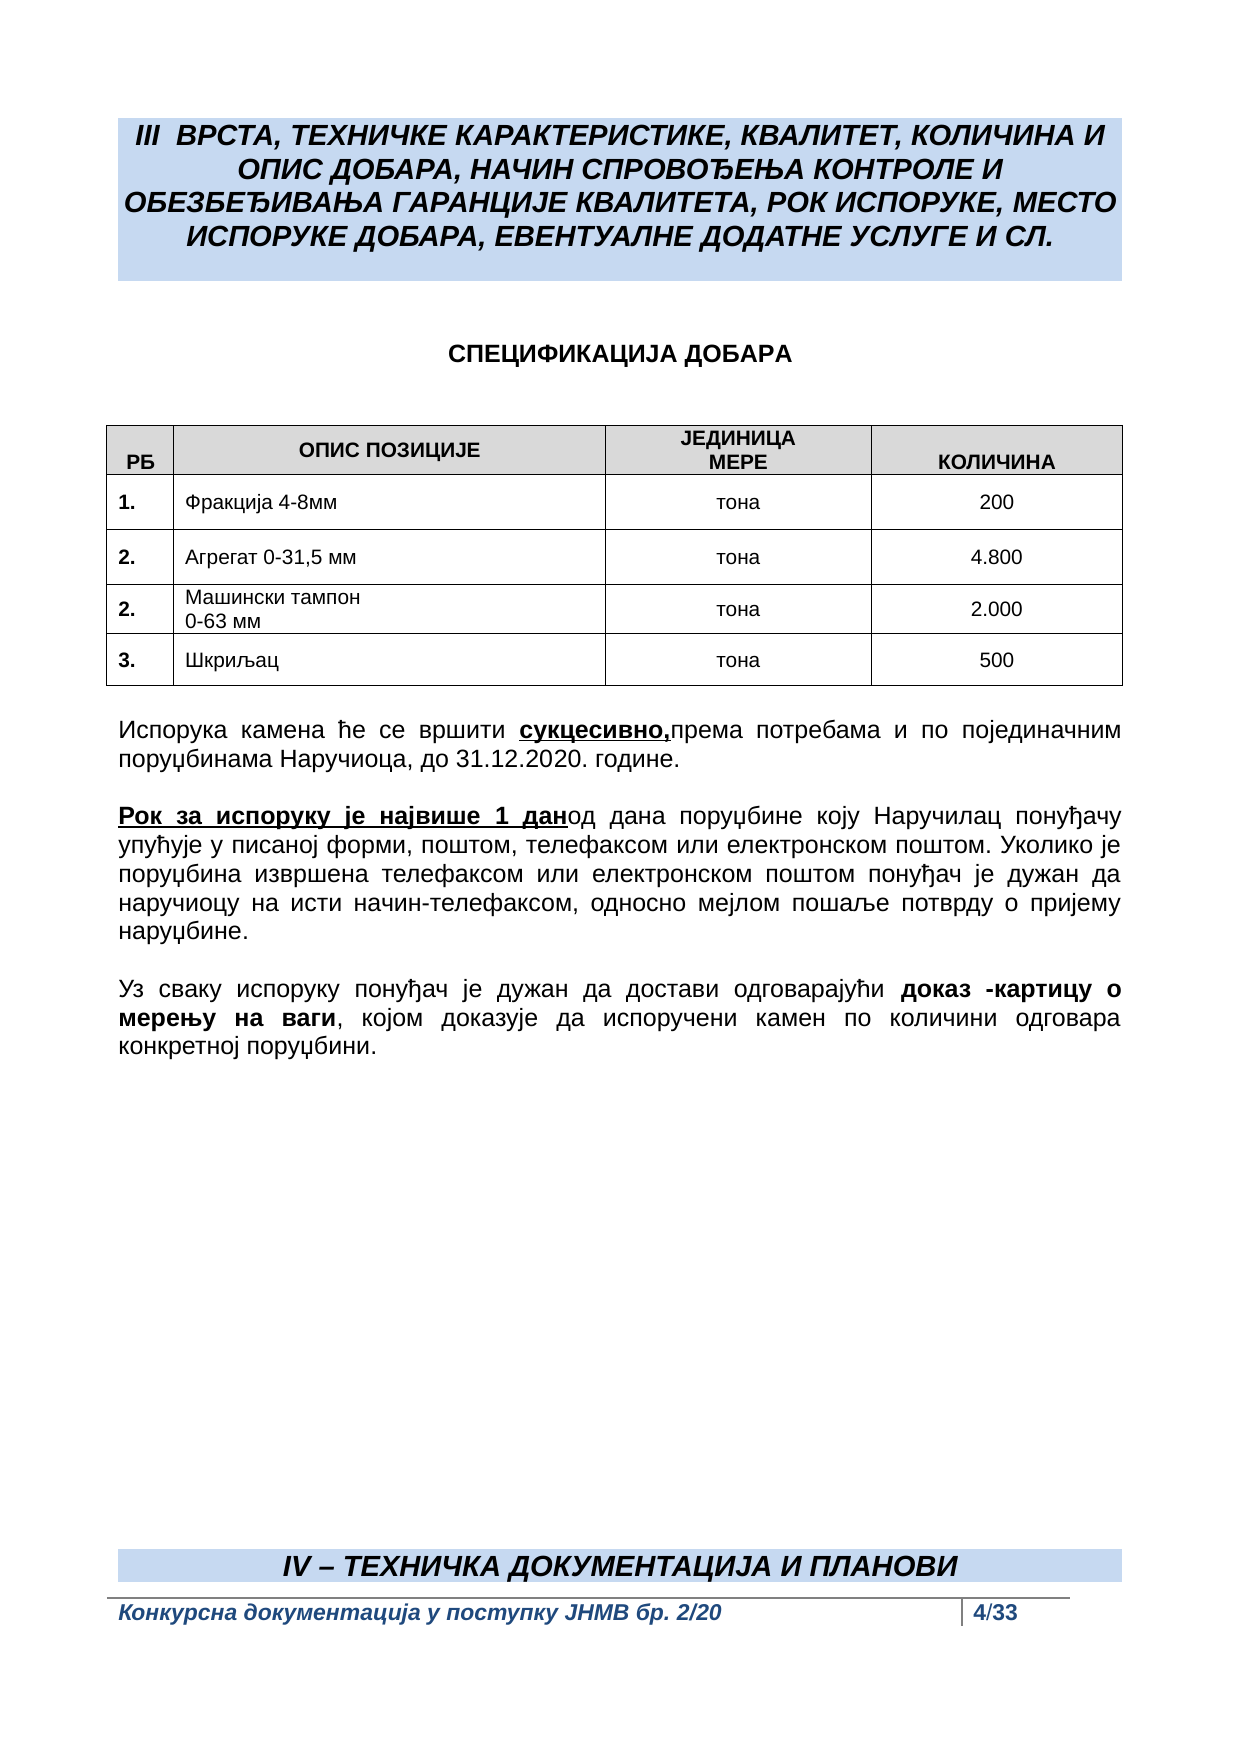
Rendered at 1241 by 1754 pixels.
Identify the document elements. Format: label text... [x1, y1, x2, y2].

table_header КОЛИЧИНА [872, 426, 1122, 474]
text Рок за испоруку је највише 1 данод дана поруџбине коју Наручилац понуђачу упућује у писаној форми, поштом, телефаксом или електронском поштом. Уколико је поруџбина извршена телефаксом или електронском поштом понуђач је дужан да наручиоцу на исти начин-телефаксом, односно мејлом пошаље потврду о пријему наруџбине. [118, 801, 1122, 945]
text III ВРСТА, ТЕХНИЧКЕ КАРАКТЕРИСТИКЕ, КВАЛИТЕТ, КОЛИЧИНА И ОПИС ДОБАРА, НАЧИН СПРОВОЂЕЊА КОНТРОЛЕ И ОБЕЗБЕЂИВАЊА ГАРАНЦИЈЕ КВАЛИТЕТА, РОК ИСПОРУКЕ, МЕСТО ИСПОРУКЕ ДОБАРА, ЕВЕНТУАЛНЕ ДОДАТНЕ УСЛУГЕ И СЛ. [118, 118, 1122, 252]
table_header ОПИС ПОЗИЦИЈЕ [174, 426, 605, 474]
table_cell Фракција 4-8мм [174, 475, 605, 529]
table_cell 2. [107, 530, 173, 584]
table_cell Шкриљац [174, 634, 605, 685]
table_cell 3. [107, 634, 173, 685]
table_header РБ [107, 426, 173, 474]
table_cell тона [606, 634, 871, 685]
table_cell 500 [872, 634, 1122, 685]
text Испорука камена ће се вршити сукцесивно,према потребама и по појединачним поруџбинама Наручиоца, до 31.12.2020. године. [118, 715, 1122, 773]
table_cell тона [606, 585, 871, 633]
text СПЕЦИФИКАЦИЈА ДОБАРА [118, 338, 1122, 367]
table_cell Агрегат 0-31,5 мм [174, 530, 605, 584]
text IV – ТЕХНИЧКА ДОКУМЕНТАЦИЈА И ПЛАНОВИ [118, 1549, 1122, 1582]
table_cell тона [606, 530, 871, 584]
text Уз сваку испоруку понуђач је дужан да достави одговарајући доказ -картицу о мерењу на ваги, којом доказује да испоручени камен по количини одговара конкретној поруџбини. [118, 974, 1122, 1060]
table_cell 1. [107, 475, 173, 529]
table_header ЈЕДИНИЦА МЕРЕ [606, 426, 871, 474]
table_cell Машински тампон 0-63 мм [174, 585, 605, 633]
table_cell 200 [872, 475, 1122, 529]
table_cell 2. [107, 585, 173, 633]
table_cell тона [606, 475, 871, 529]
table_cell 2.000 [872, 585, 1122, 633]
table_cell 4.800 [872, 530, 1122, 584]
